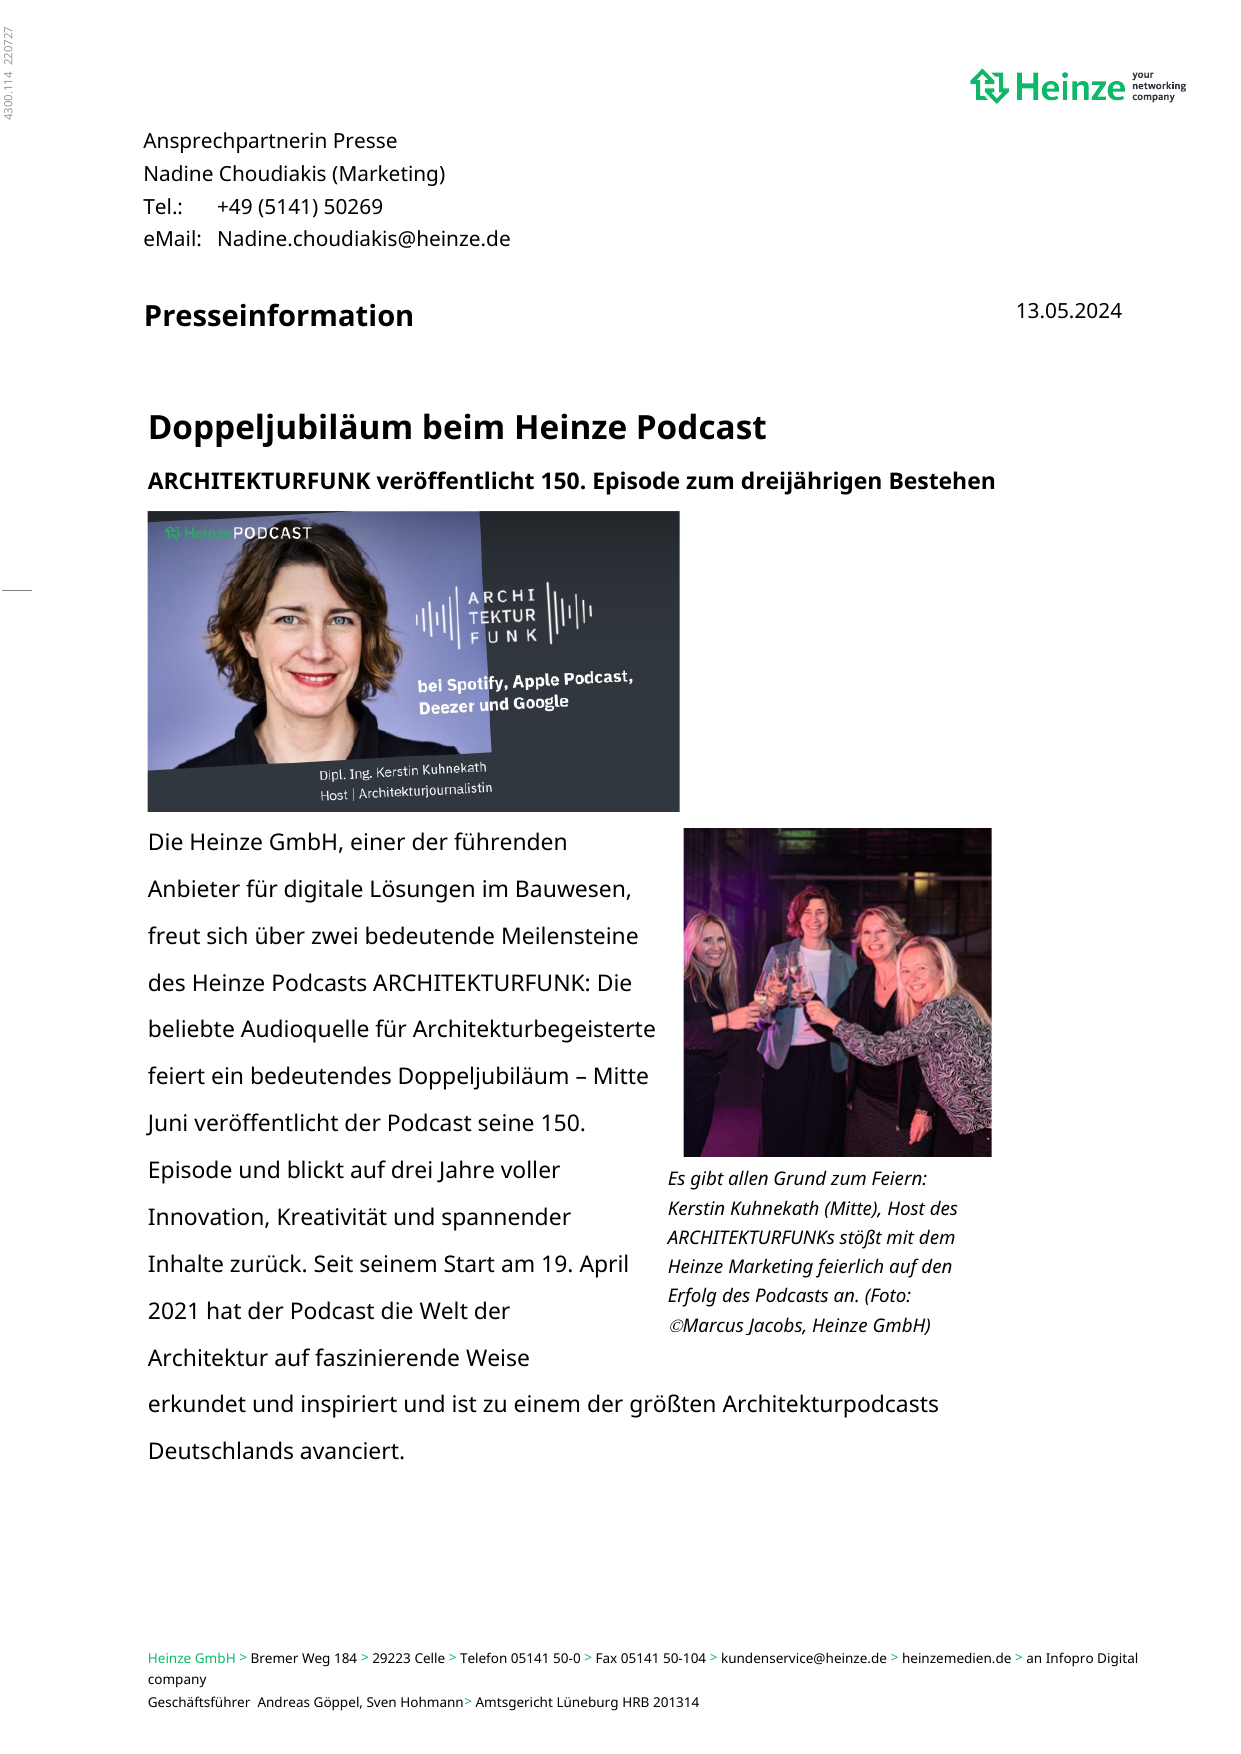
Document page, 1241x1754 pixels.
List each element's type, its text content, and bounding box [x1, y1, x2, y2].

picture [147, 511, 680, 812]
text Die Heinze GmbH, einer der führenden Anbieter für digitale Lösungen im Bauwesen, freut sich über zwei bedeutende Meilensteine des Heinze Podcasts ARCHITEKTURFUNK: Die beliebte Audioquelle für Architekturbegeisterte feiert ein bedeutendes Doppeljubiläum – Mitte Juni veröffentlicht der Podcast seine 150. Episode und blickt auf drei Jahre voller Innovation, Kreativität und spannender Inhalte zurück. Seit seinem Start am 19. April 2021 hat der Podcast die Welt der Architektur auf faszinierende Weise erkundet und inspiriert und ist zu einem der größten Architekturpodcasts Deutschlands avanciert. [148, 826, 1004, 1466]
picture [683, 828, 992, 1157]
text Doppeljubiläum beim Heinze Podcast ARCHITEKTURFUNK veröffentlicht 150. Episode zum dreijährigen Bestehen [148, 404, 1004, 496]
